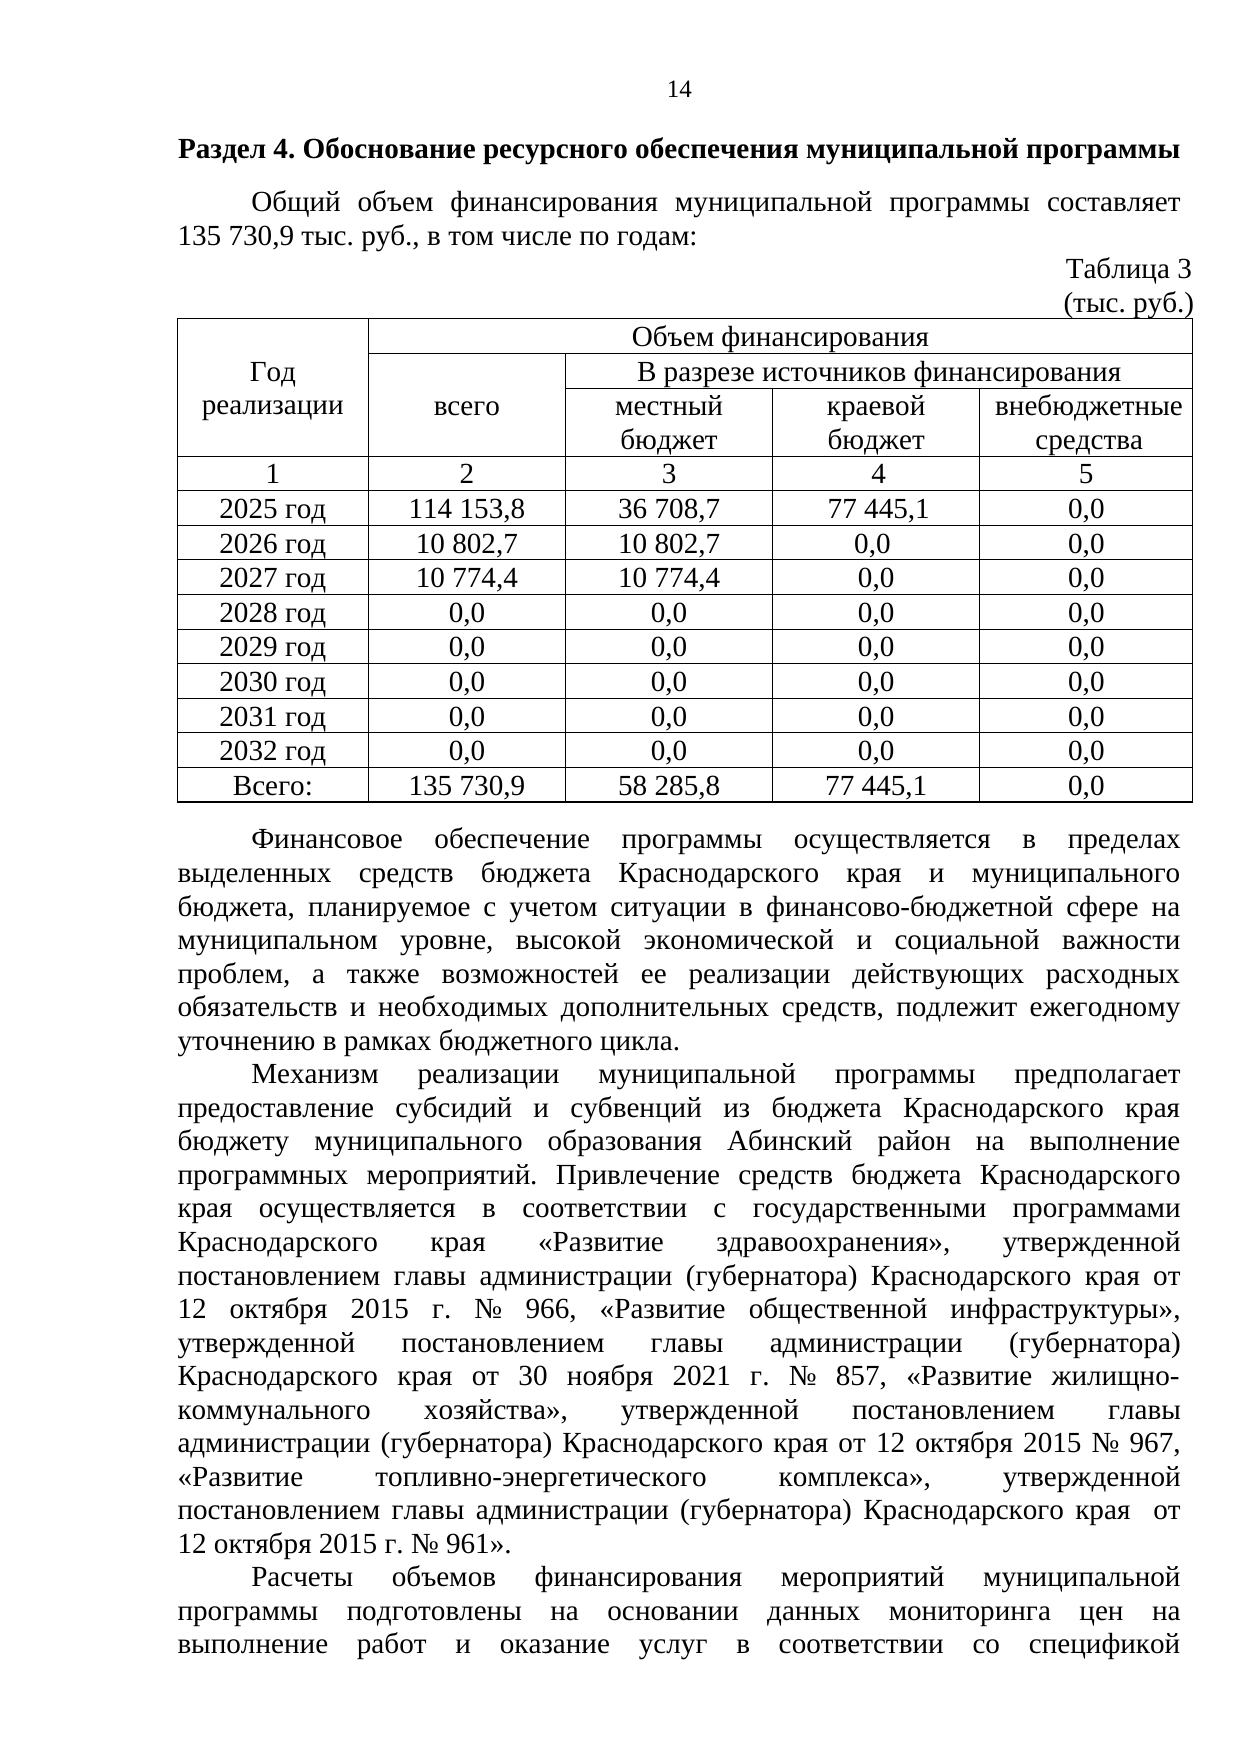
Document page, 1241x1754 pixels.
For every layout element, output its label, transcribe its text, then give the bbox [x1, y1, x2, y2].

table_cell 0,0 [773, 699, 979, 732]
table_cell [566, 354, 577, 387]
table_cell 0,0 [566, 630, 772, 663]
table_cell 0,0 [980, 491, 1192, 525]
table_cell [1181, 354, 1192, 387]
table_cell 10 774,4 [369, 560, 565, 594]
table_cell 0,0 [773, 560, 979, 594]
table_cell 0,0 [773, 664, 979, 698]
text (тыс. руб.) [177, 285, 1196, 318]
table_cell 0,0 [980, 664, 1192, 698]
table_cell 0,0 [369, 733, 565, 767]
table_cell 0,0 [980, 699, 1192, 732]
table_cell 0,0 [566, 733, 772, 767]
text Раздел 4. Обоснование ресурсного обеспечения муниципальной программы [177, 131, 1181, 165]
table_cell 114 153,8 [369, 491, 565, 525]
table_cell 0,0 [980, 733, 1192, 767]
table_cell 0,0 [369, 699, 565, 732]
table_cell 0,0 [980, 595, 1192, 628]
table_cell 58 285,8 [566, 768, 772, 801]
table_cell 0,0 [369, 630, 565, 663]
table_cell 36 708,7 [566, 491, 772, 525]
table_cell 0,0 [566, 595, 772, 628]
table_cell 10 774,4 [566, 560, 772, 594]
table_cell 0,0 [773, 733, 979, 767]
table_cell 0,0 [980, 560, 1192, 594]
table_cell 0,0 [369, 595, 565, 628]
table_cell 0,0 [980, 630, 1192, 663]
table_cell 0,0 [566, 699, 772, 732]
table_cell всего [369, 354, 565, 456]
text Финансовое обеспечение программы осуществляется в пределах выделенных средств бюджета Краснодарского края и муниципального бюджета, планируемое с учетом ситуации в финансово-бюджетной сфере на муниципальном уровне, высокой экономической и социальной важности проблем, а также возможностей ее реализации действующих расходных обязательств и необходимых дополнительных средств, подлежит ежегодному уточнению в рамках бюджетного цикла. [177, 822, 1181, 1056]
table_cell 5 [980, 457, 1192, 490]
table_cell 10 802,7 [566, 526, 772, 559]
table_cell 2 [369, 457, 565, 490]
table_cell 0,0 [980, 768, 1192, 801]
table_cell 0,0 [773, 630, 979, 663]
table_cell 135 730,9 [369, 768, 565, 801]
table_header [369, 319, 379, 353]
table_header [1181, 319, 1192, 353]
table_cell 3 [566, 457, 772, 490]
text Механизм реализации муниципальной программы предполагает предоставление субсидий и субвенций из бюджета Краснодарского края бюджету муниципального образования Абинский район на выполнение программных мероприятий. Привлечение средств бюджета Краснодарского края осуществляется в соответствии с государственными программами Краснодарского края «Развитие здравоохранения», утвержденной постановлением главы администрации (губернатора) Краснодарского края от 12 октября 2015 г. № 966, «Развитие общественной инфраструктуры», утвержденной постановлением главы администрации (губернатора) Краснодарского края от 30 ноября 2021 г. № 857, «Развитие жилищно-коммунального хозяйства», утвержденной постановлением главы администрации (губернатора) Краснодарского края от 12 октября 2015 № 967, «Развитие топливно-энергетического комплекса», утвержденной постановлением главы администрации (губернатора) Краснодарского края от 12 октября 2015 г. № 961». [177, 1056, 1181, 1559]
text Таблица 3 [177, 251, 1196, 285]
table_header Год реализации [178, 319, 368, 456]
table_cell 10 802,7 [369, 526, 565, 559]
text Общий объем финансирования муниципальной программы составляет 135 730,9 тыс. руб., в том числе по годам: [177, 184, 1181, 251]
table_cell 0,0 [980, 526, 1192, 559]
table_cell 0,0 [566, 664, 772, 698]
table_cell 0,0 [369, 664, 565, 698]
table_cell 0,0 [773, 595, 979, 628]
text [177, 1559, 1181, 1660]
